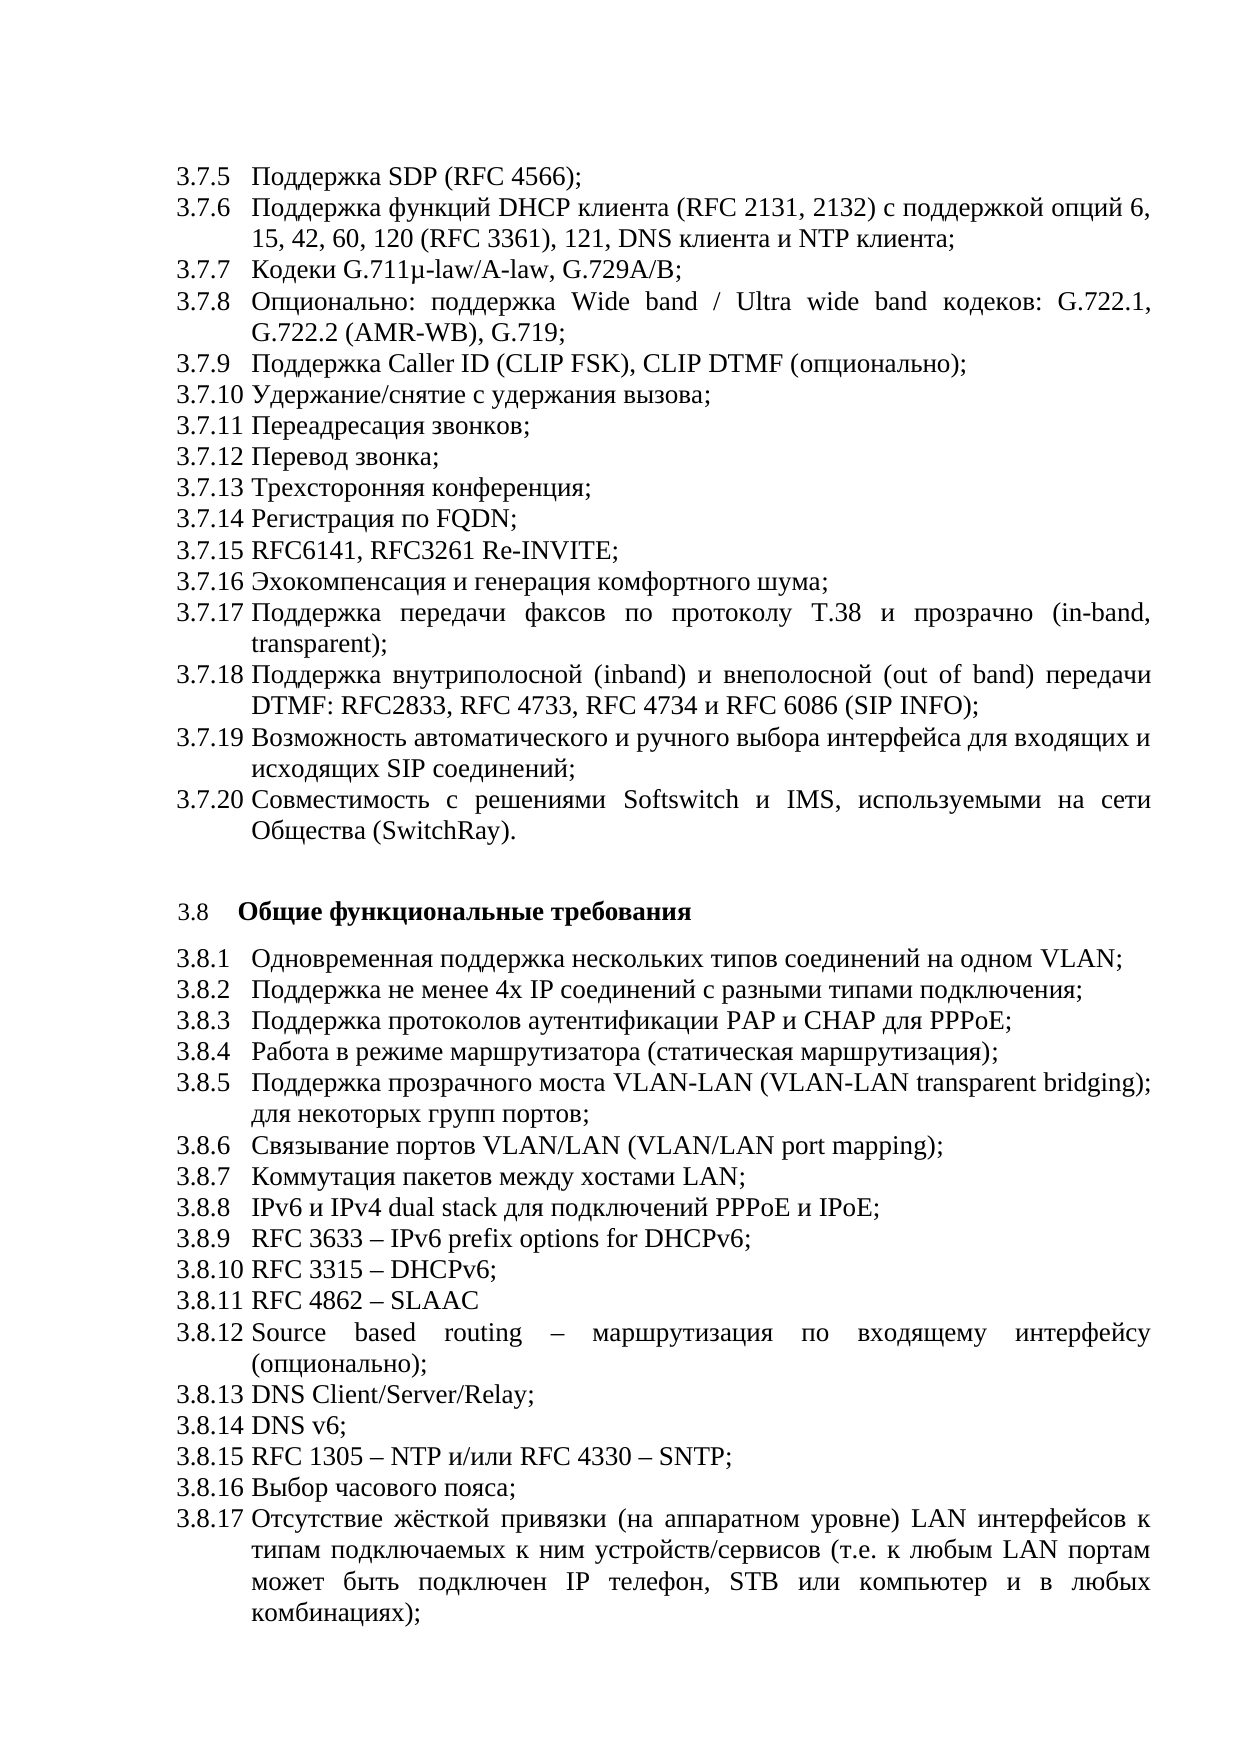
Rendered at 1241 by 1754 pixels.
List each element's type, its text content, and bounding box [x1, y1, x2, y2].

text Переадресация звонков; [176, 409, 1152, 440]
text RFC6141, RFC3261 Re-INVITE; [176, 534, 1152, 565]
subtitle Общие функциональные требования [177, 895, 1152, 926]
text Кодеки G.711µ-law/A-law, G.729A/B; [176, 253, 1152, 284]
text Одновременная поддержка нескольких типов соединений на одном VLAN; [176, 942, 1152, 973]
text RFC 3315 – DHCPv6; [176, 1253, 1152, 1284]
text Поддержка внутриполосной (inband) и внеполосной (out of band) передачи DTMF: RFC2833, RFC 4733, RFC 4734 и RFC 6086 (SIP INFO); [176, 658, 1152, 721]
text Опционально: поддержка Wide band / Ultra wide band кодеков: G.722.1, G.722.2 (AMR-WB), G.719; [176, 284, 1152, 347]
text Source based routing – маршрутизация по входящему интерфейсу (опционально); [176, 1316, 1152, 1378]
text Совместимость с решениями Softswitch и IMS, используемыми на сети Общества (SwitchRay). [176, 783, 1152, 845]
text Регистрация по FQDN; [176, 503, 1152, 534]
text DNS v6; [176, 1409, 1152, 1440]
text Отсутствие жёсткой привязки (на аппаратном уровне) LAN интерфейсов к типам подключаемых к ним устройств/сервисов (т.е. к любым LAN портам может быть подключен IP телефон, STB или компьютер и в любых комбинациях); [176, 1502, 1152, 1627]
text Поддержка не менее 4х IP соединений с разными типами подключения; [176, 973, 1152, 1004]
text IPv6 и IPv4 dual stack для подключений PPPoE и IPoE; [176, 1191, 1152, 1222]
text Коммутация пакетов между хостами LAN; [176, 1160, 1152, 1191]
text Поддержка прозрачного моста VLAN-LAN (VLAN-LAN transparent bridging); для некоторых групп портов; [176, 1066, 1152, 1129]
text Поддержка SDP (RFC 4566); [176, 160, 1152, 191]
text Эхокомпенсация и генерация комфортного шума; [176, 565, 1152, 596]
text Перевод звонка; [176, 440, 1152, 471]
text Возможность автоматического и ручного выбора интерфейса для входящих и исходящих SIP соединений; [176, 721, 1152, 783]
text Выбор часового пояса; [176, 1471, 1152, 1502]
text RFC 4862 – SLAAC [176, 1284, 1152, 1316]
text Поддержка Caller ID (CLIP FSK), CLIP DTMF (опционально); [176, 347, 1152, 378]
text Связывание портов VLAN/LAN (VLAN/LAN port mapping); [176, 1129, 1152, 1160]
text Работа в режиме маршрутизатора (статическая маршрутизация); [176, 1035, 1152, 1066]
text RFC 1305 – NTP и/или RFC 4330 – SNTP; [176, 1440, 1152, 1471]
text Поддержка протоколов аутентификации PAP и CHAP для PPPoE; [176, 1004, 1152, 1035]
text Трехсторонняя конференция; [176, 471, 1152, 503]
text RFC 3633 – IPv6 prefix options for DHCPv6; [176, 1222, 1152, 1253]
text Удержание/снятие с удержания вызова; [176, 378, 1152, 409]
text DNS Client/Server/Relay; [176, 1378, 1152, 1409]
text Поддержка функций DHCP клиента (RFC 2131, 2132) с поддержкой опций 6, 15, 42, 60, 120 (RFC 3361), 121, DNS клиента и NTP клиента; [176, 191, 1152, 253]
text Поддержка передачи факсов по протоколу T.38 и прозрачно (in-band, transparent); [176, 596, 1152, 658]
